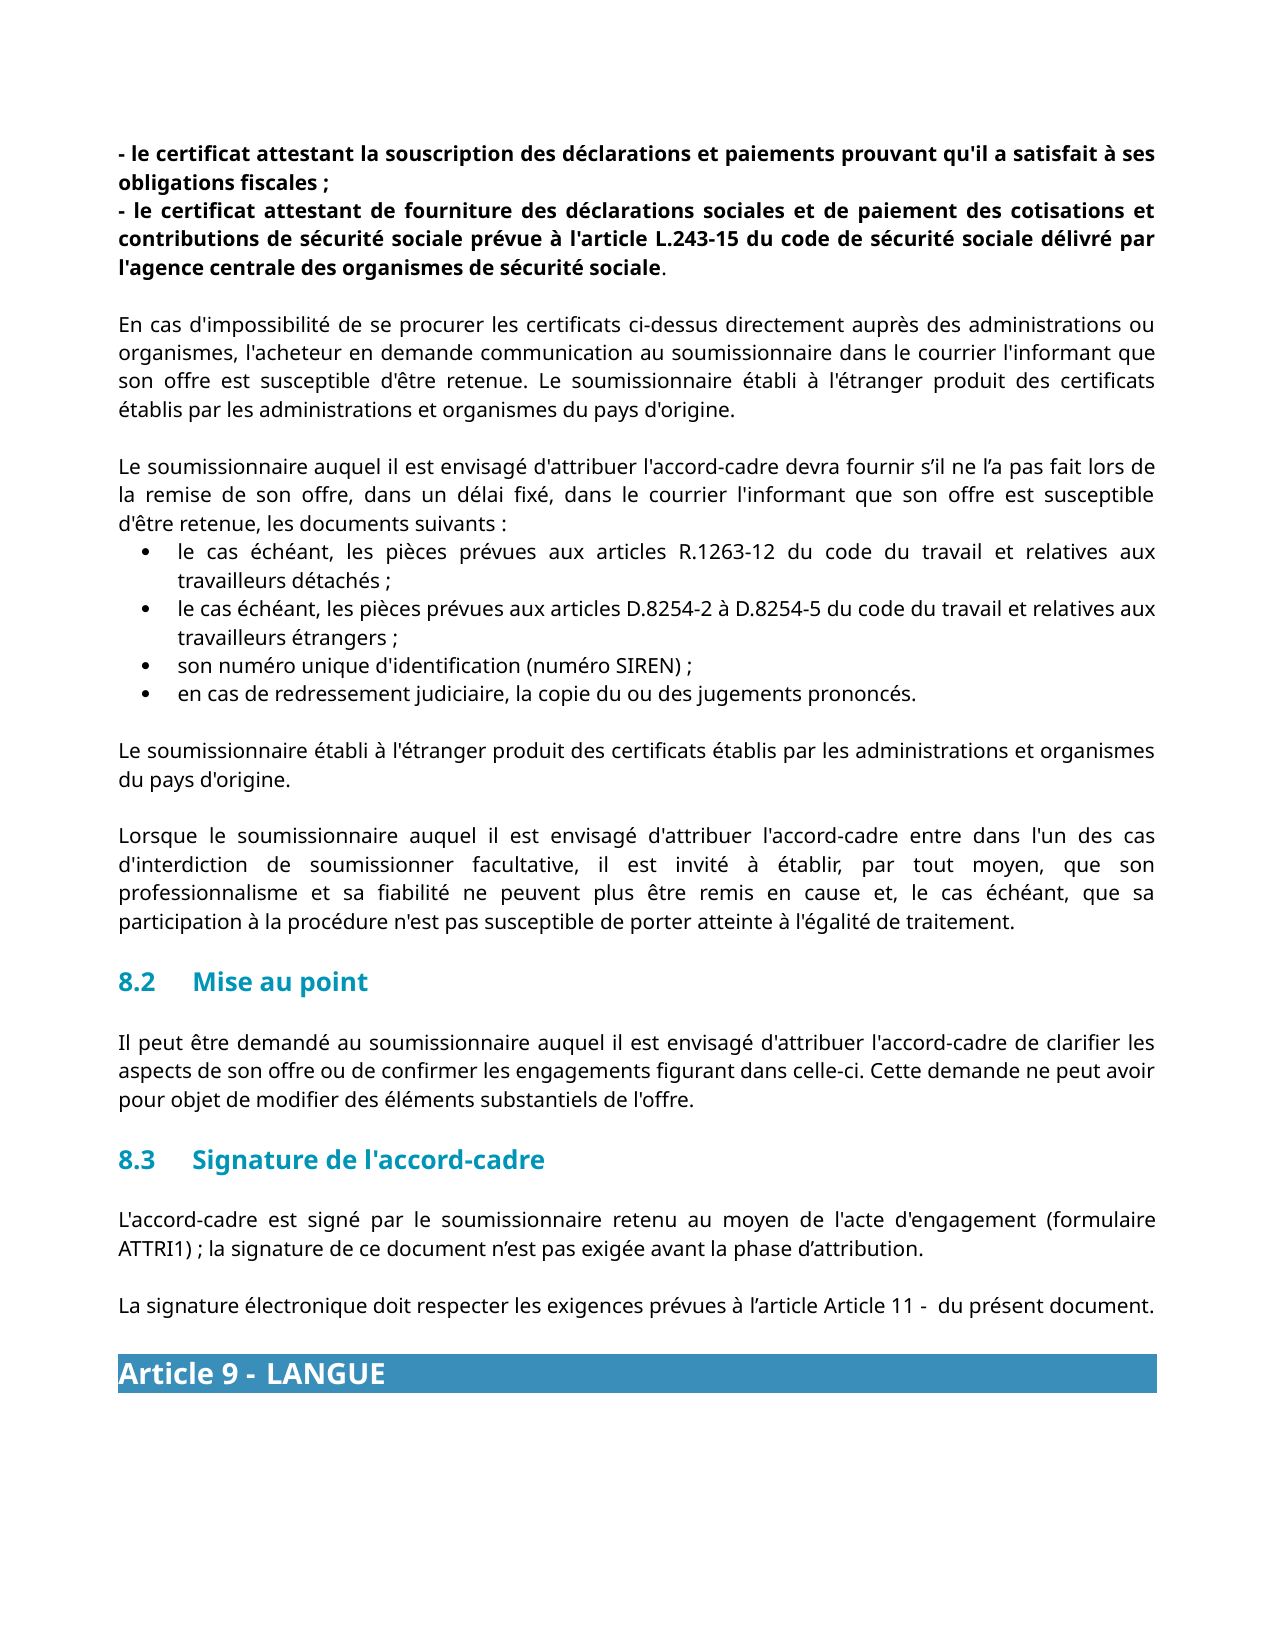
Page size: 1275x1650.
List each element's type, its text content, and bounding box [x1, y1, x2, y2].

text - le certificat attestant la souscription des déclarations et paiements prouvant qu'il a satisfait à ses obligations fiscales ; [118, 139, 1157, 196]
list le cas échéant, les pièces prévues aux articles R.1263-12 du code du travail et relatives aux travailleurs détachés ; [142, 537, 1157, 594]
text Le soumissionnaire auquel il est envisagé d'attribuer l'accord-cadre devra fournir s’il ne l’a pas fait lors de la remise de son offre, dans un délai fixé, dans le courrier l'informant que son offre est susceptible d'être retenue, les documents suivants : [118, 452, 1157, 537]
text Le soumissionnaire établi à l'étranger produit des certificats établis par les administrations et organismes du pays d'origine. [118, 736, 1157, 793]
text Lorsque le soumissionnaire auquel il est envisagé d'attribuer l'accord-cadre entre dans l'un des cas d'interdiction de soumissionner facultative, il est invité à établir, par tout moyen, que son professionnalisme et sa fiabilité ne peuvent plus être remis en cause et, le cas échéant, que sa participation à la procédure n'est pas susceptible de porter atteinte à l'égalité de traitement. [118, 822, 1157, 935]
list son numéro unique d'identification (numéro SIREN) ; [142, 651, 1157, 679]
list le cas échéant, les pièces prévues aux articles D.8254-2 à D.8254-5 du code du travail et relatives aux travailleurs étrangers ; [142, 594, 1157, 651]
text L'accord-cadre est signé par le soumissionnaire retenu au moyen de l'acte d'engagement (formulaire ATTRI1) ; la signature de ce document n’est pas exigée avant la phase d’attribution. [118, 1206, 1157, 1262]
text - le certificat attestant de fourniture des déclarations sociales et de paiement des cotisations et contributions de sécurité sociale prévue à l'article L.243-15 du code de sécurité sociale délivré par l'agence centrale des organismes de sécurité sociale. [118, 196, 1157, 281]
subtitle Mise au point [118, 964, 1157, 999]
text En cas d'impossibilité de se procurer les certificats ci-dessus directement auprès des administrations ou organismes, l'acheteur en demande communication au soumissionnaire dans le courrier l'informant que son offre est susceptible d'être retenue. Le soumissionnaire établi à l'étranger produit des certificats établis par les administrations et organismes du pays d'origine. [118, 310, 1157, 423]
text Il peut être demandé au soumissionnaire auquel il est envisagé d'attribuer l'accord-cadre de clarifier les aspects de son offre ou de confirmer les engagements figurant dans celle-ci. Cette demande ne peut avoir pour objet de modifier des éléments substantiels de l'offre. [118, 1028, 1157, 1113]
list en cas de redressement judiciaire, la copie du ou des jugements prononcés. [142, 679, 1157, 708]
subtitle LANGUE [118, 1354, 1157, 1393]
subtitle Signature de l'accord-cadre [118, 1142, 1157, 1177]
text La signature électronique doit respecter les exigences prévues à l’article 11 du présent document. [118, 1291, 1157, 1319]
